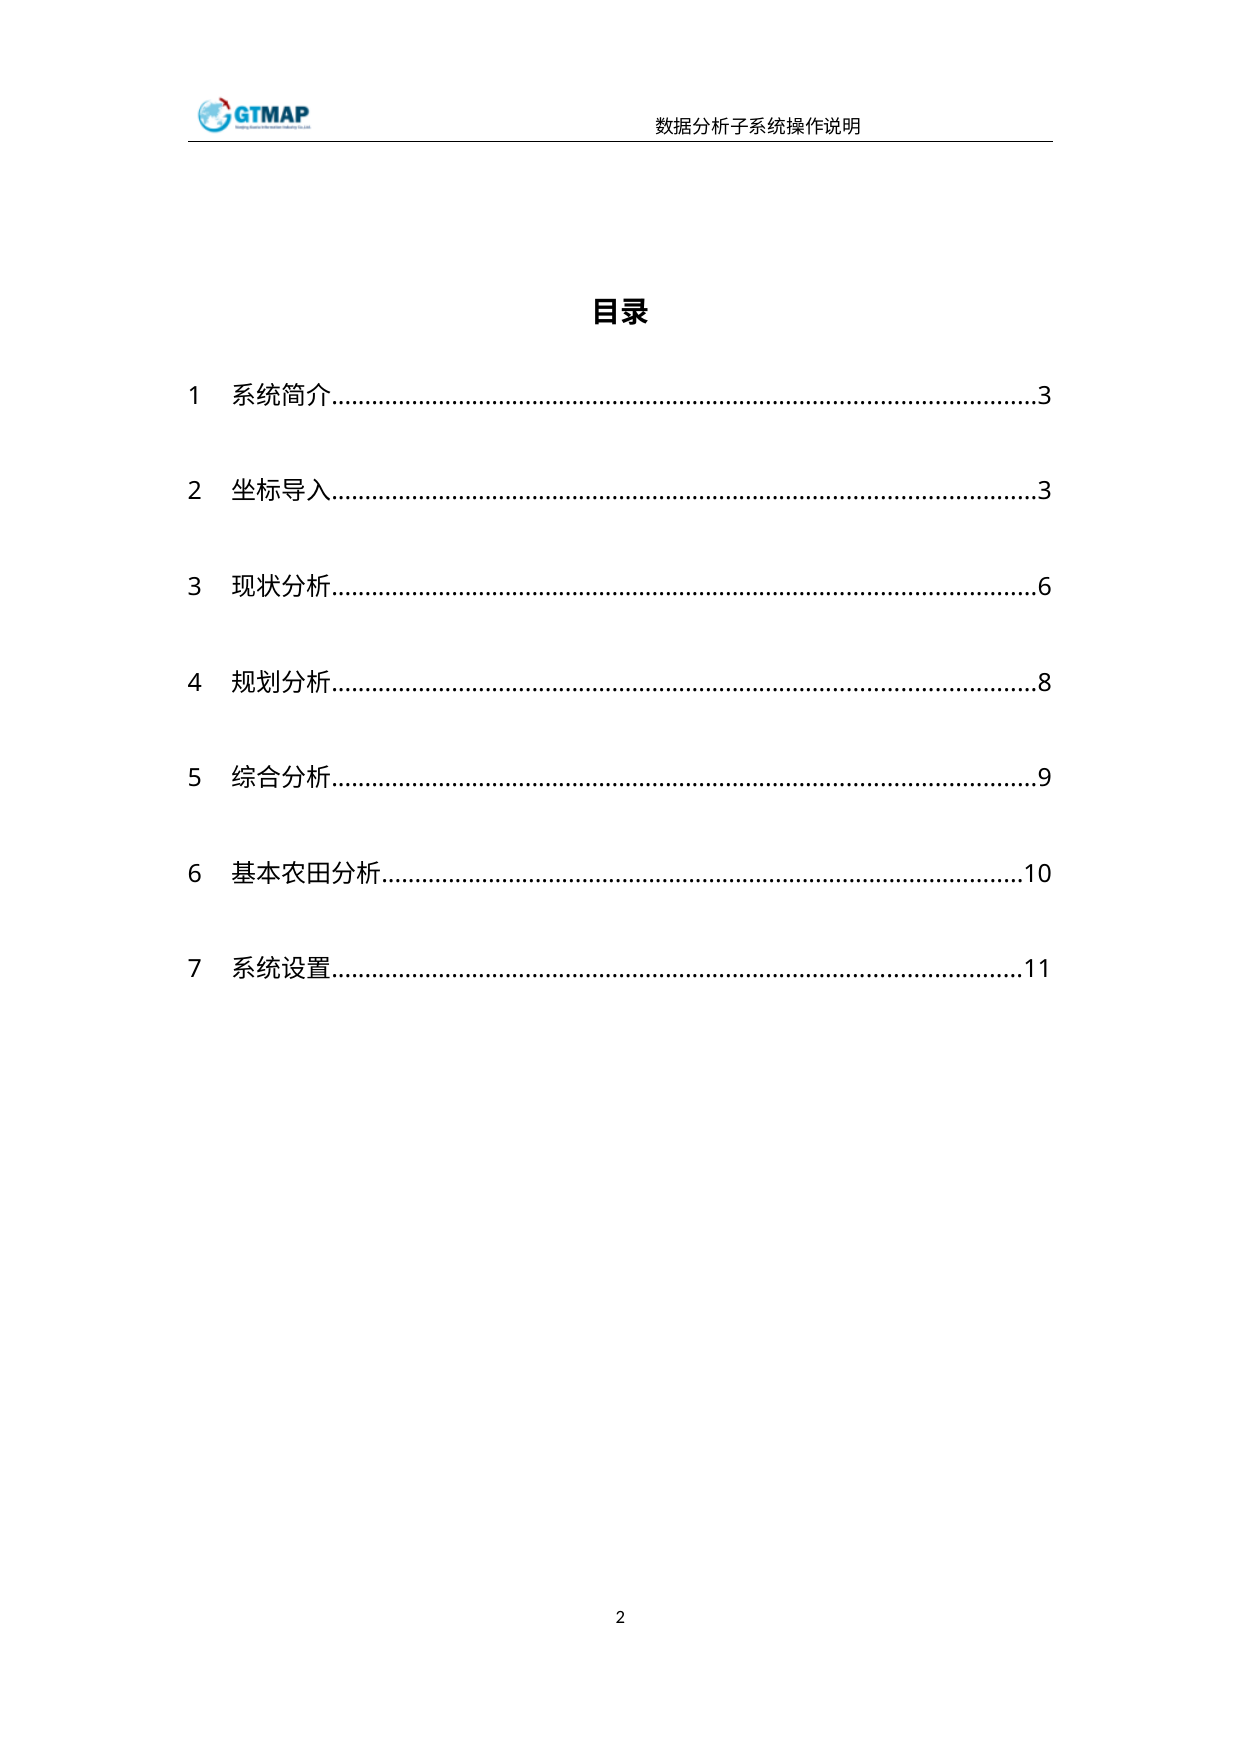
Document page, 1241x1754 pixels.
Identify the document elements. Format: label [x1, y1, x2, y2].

picture [181, 86, 321, 136]
